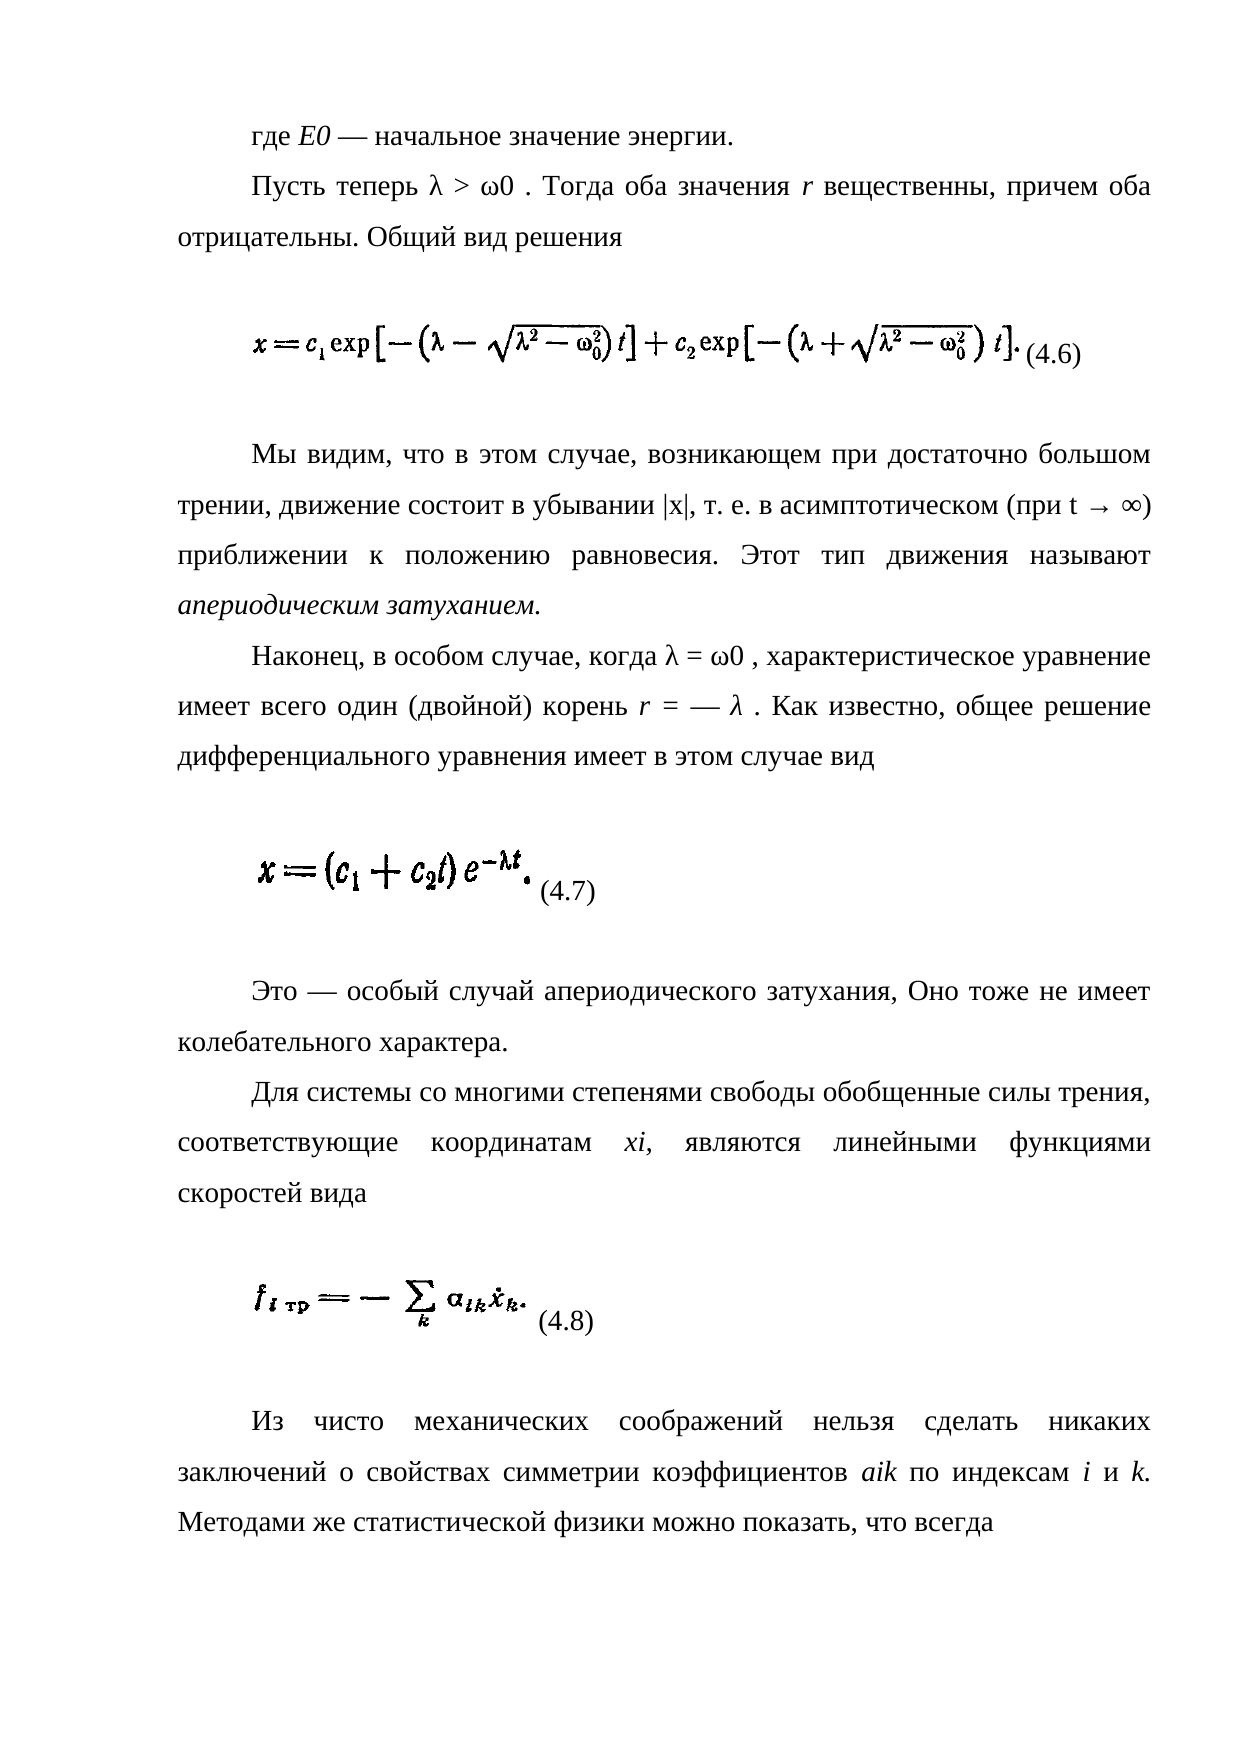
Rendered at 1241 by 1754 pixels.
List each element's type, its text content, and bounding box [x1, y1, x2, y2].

picture [251, 319, 1019, 364]
text Для системы со многими степенями свободы обобщенные силы трения, соответствующие координатам xi, являются линейными функциями скоростей вида [177, 1074, 1152, 1208]
text Пусть теперь λ > ω0 . Тогда оба значения r вещественны, причем оба отрицательны. Общий вид решения [177, 168, 1152, 252]
picture [251, 1275, 531, 1330]
text Это — особый случай апериодического затухания, Оно тоже не имеет колебательного характера. [177, 973, 1152, 1057]
text Мы видим, что в этом случае, возникающем при достаточно большом трении, движение состоит в убывании |x|, т. е. в асимптотическом (при t → ∞) приближении к положению равновесия. Этот тип движения называют апериодическим затуханием. [177, 437, 1152, 621]
picture [251, 838, 533, 900]
text где Е0 — начальное значение энергии. [177, 118, 1152, 152]
text Наконец, в особом случае, когда λ = ω0 , характеристическое уравнение имеет всего один (двойной) корень r = ― λ . Как известно, общее решение дифференциального уравнения имеет в этом случае вид [177, 638, 1152, 772]
text Из чисто механических соображений нельзя сделать никаких заключений о свойствах симметрии коэффициентов аik по индексам i и k. Методами же статистической физики можно показать, что всегда [177, 1403, 1152, 1538]
